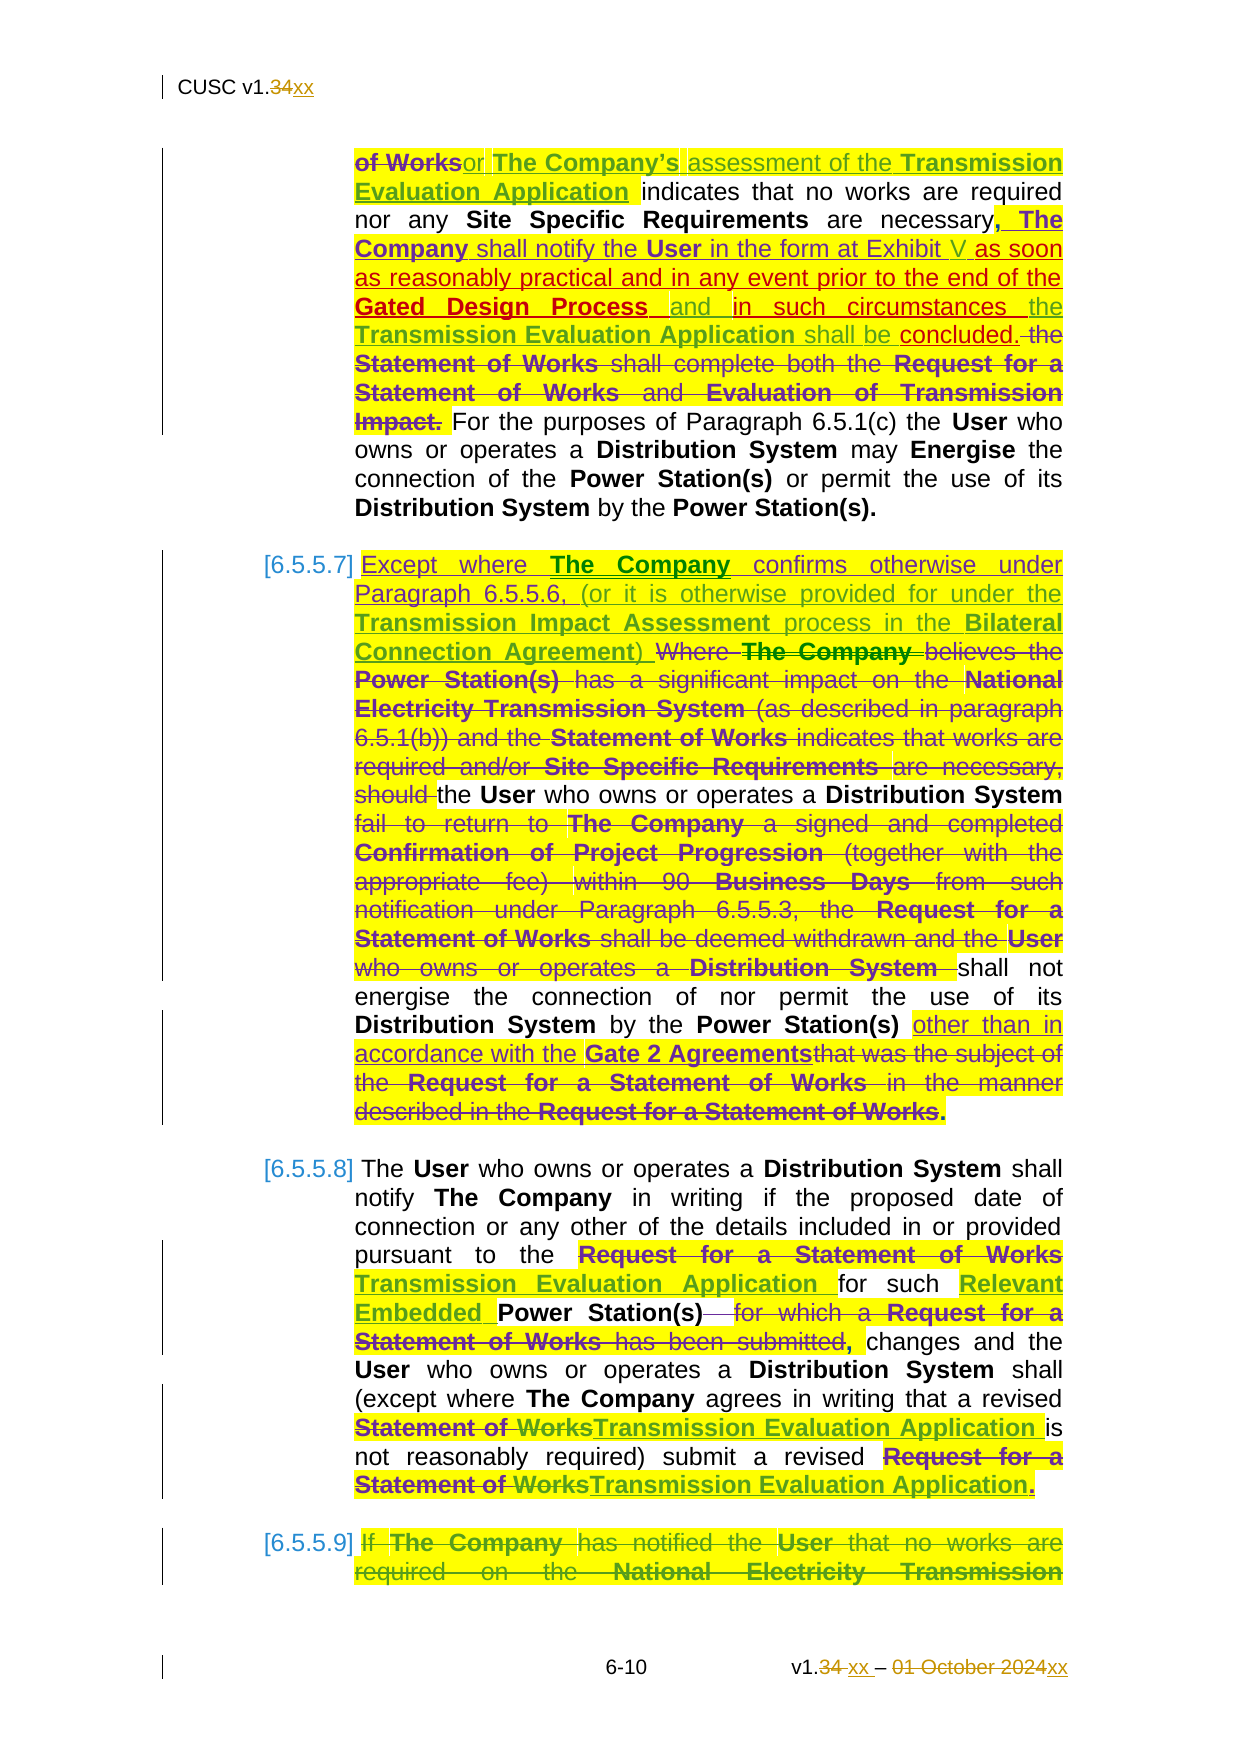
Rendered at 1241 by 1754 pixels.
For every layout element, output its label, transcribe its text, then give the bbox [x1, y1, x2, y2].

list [263, 148, 1063, 521]
list the User who owns or operates a Distribution System shall not energise the connection of nor permit the use of its Distribution System by the Power Station(s) . [263, 550, 1063, 1125]
list The User who owns or operates a Distribution System shall notify The Company in writing if the proposed date of connection or any other of the details included in or provided pursuant to the for such Power Station(s), changes and the User who owns or operates a Distribution System shall (except where The Company agrees in writing that a revised is not reasonably required) submit a revised [263, 1154, 1063, 1499]
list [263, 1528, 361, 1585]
